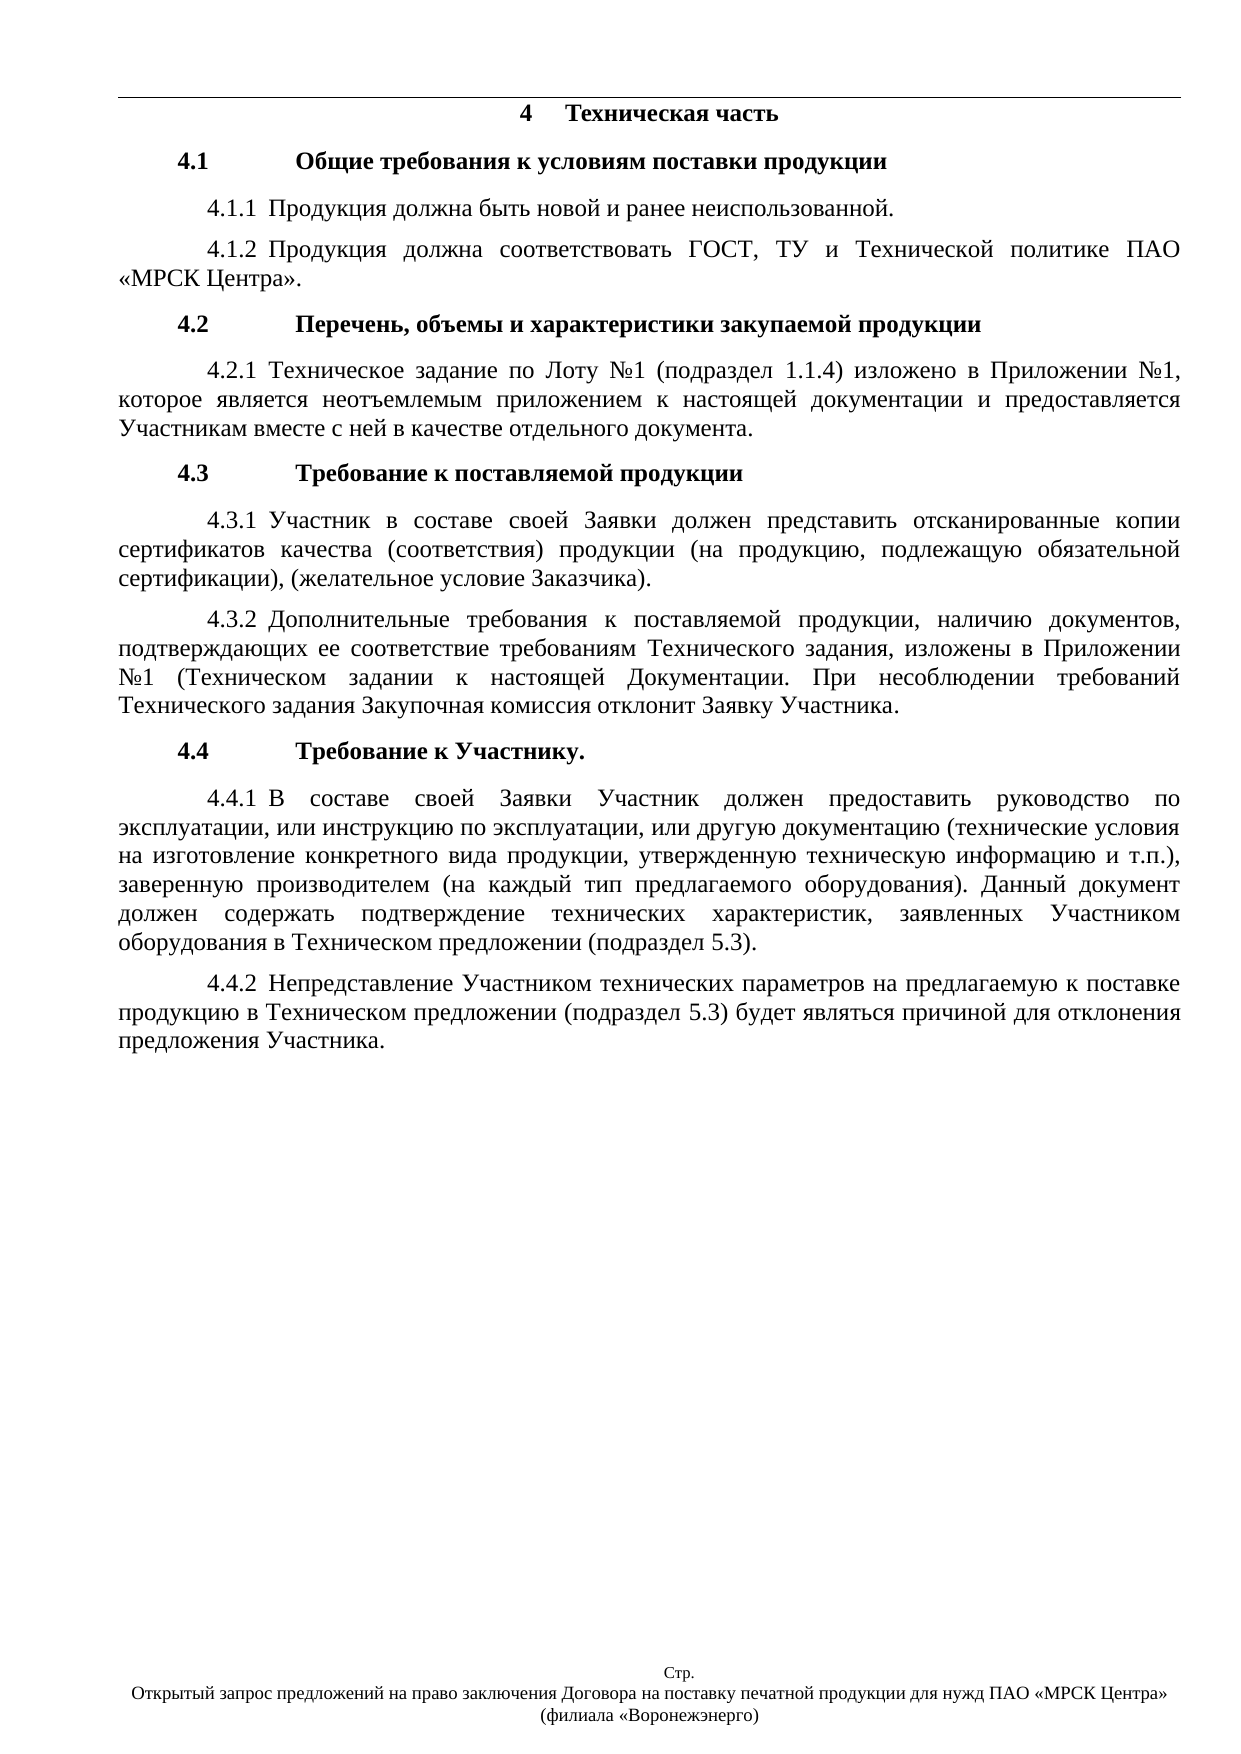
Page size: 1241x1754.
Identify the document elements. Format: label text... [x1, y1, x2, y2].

subtitle Общие требования к условиям поставки продукции [177, 146, 1181, 175]
subtitle Дополнительные требования к поставляемой продукции, наличию документов, подтверждающих ее соответствие требованиям Технического задания, изложены в Приложении №1 (Техническом задании к настоящей Документации. При несоблюдении требований Технического задания Закупочная комиссия отклонит Заявку Участника. [118, 604, 1181, 719]
subtitle Требование к Участнику. [177, 736, 1181, 765]
subtitle Техническая часть [117, 98, 1181, 127]
subtitle Перечень, объемы и характеристики закупаемой продукции [177, 309, 1181, 337]
subtitle Продукция должна быть новой и ранее неиспользованной. [118, 193, 1181, 222]
subtitle Продукция должна соответствовать ГОСТ, ТУ и Технической политике ПАО «МРСК Центра». [118, 234, 1181, 292]
subtitle Требование к поставляемой продукции [177, 458, 1181, 487]
subtitle В составе своей Заявки Участник должен предоставить руководство по эксплуатации, или инструкцию по эксплуатации, или другую документацию (технические условия на изготовление конкретного вида продукции, утвержденную техническую информацию и т.п.), заверенную производителем (на каждый тип предлагаемого оборудования). Данный документ должен содержать подтверждение технических характеристик, заявленных Участником оборудования в Техническом предложении (подраздел 5.3). [118, 783, 1181, 955]
subtitle Участник в составе своей Заявки должен представить отсканированные копии сертификатов качества (соответствия) продукции (на продукцию, подлежащую обязательной сертификации), (желательное условие Заказчика). [118, 506, 1181, 592]
subtitle Непредставление Участником технических параметров на предлагаемую к поставке продукцию в Техническом предложении (подраздел 5.3) будет являться причиной для отклонения предложения Участника. [118, 968, 1181, 1054]
subtitle Техническое задание по Лоту №1 (подраздел 1.1.4) изложено в Приложении №1, которое является неотъемлемым приложением к настоящей документации и предоставляется Участникам вместе с ней в качестве отдельного документа. [118, 356, 1181, 442]
